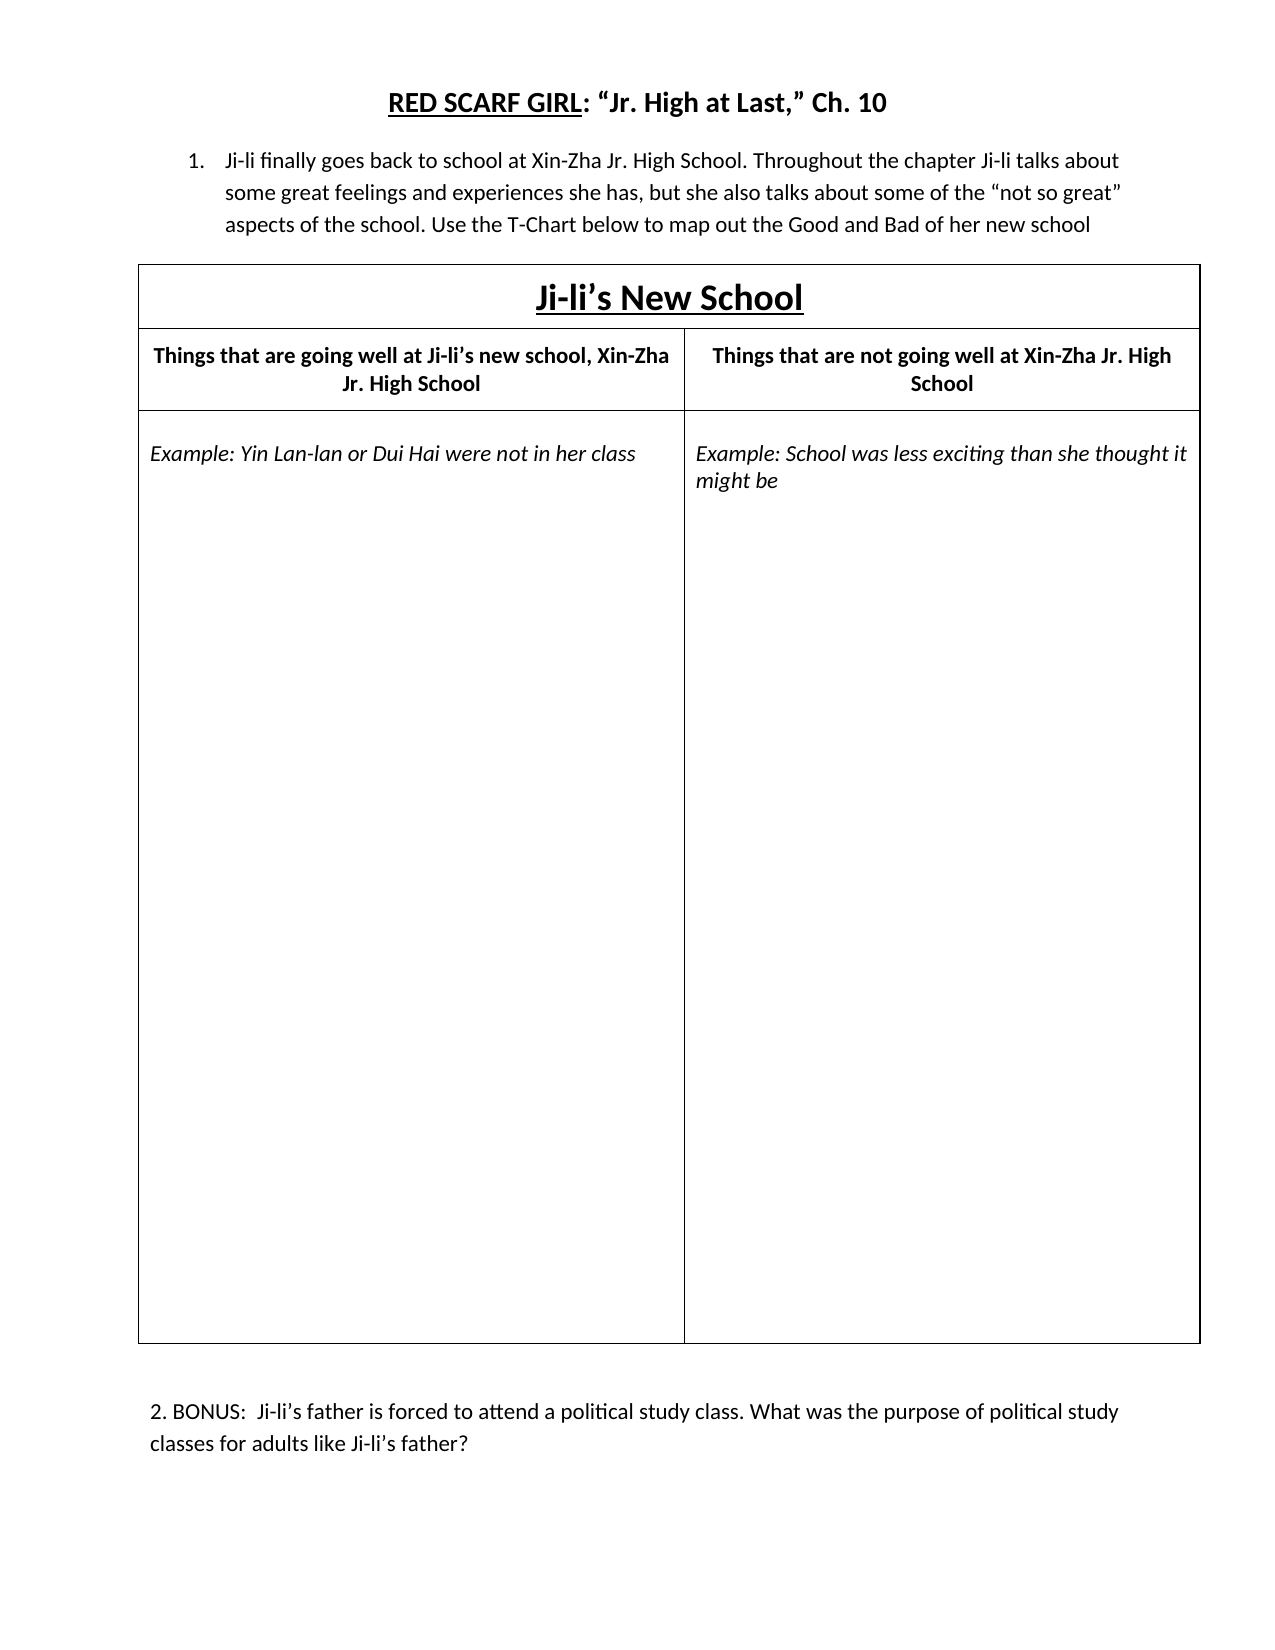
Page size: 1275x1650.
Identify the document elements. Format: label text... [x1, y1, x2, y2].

table_cell Things that are going well at Ji-li’s new school, Xin-Zha Jr. High School [139, 329, 684, 409]
text RED SCARF GIRL: “Jr. High at Last,” Ch. 10 [150, 84, 1125, 120]
table_cell Example: Yin Lan-lan or Dui Hai were not in her class [139, 411, 684, 1343]
list Ji-li finally goes back to school at Xin-Zha Jr. High School. Throughout the chapter Ji-li talks about some great feelings and experiences she has, but she also talks about some of the “not so great” aspects of the school. Use the T-Chart below to map out the Good and Bad of her new school [187, 146, 1125, 238]
table_header Ji-li’s New School [139, 265, 1199, 328]
text 2. BONUS: Ji-li’s father is forced to attend a political study class. What was the purpose of political study classes for adults like Ji-li’s father? [150, 1397, 1125, 1457]
table_cell Example: School was less exciting than she thought it might be [685, 411, 1199, 1343]
table_cell Things that are not going well at Xin-Zha Jr. High School [685, 329, 1199, 409]
